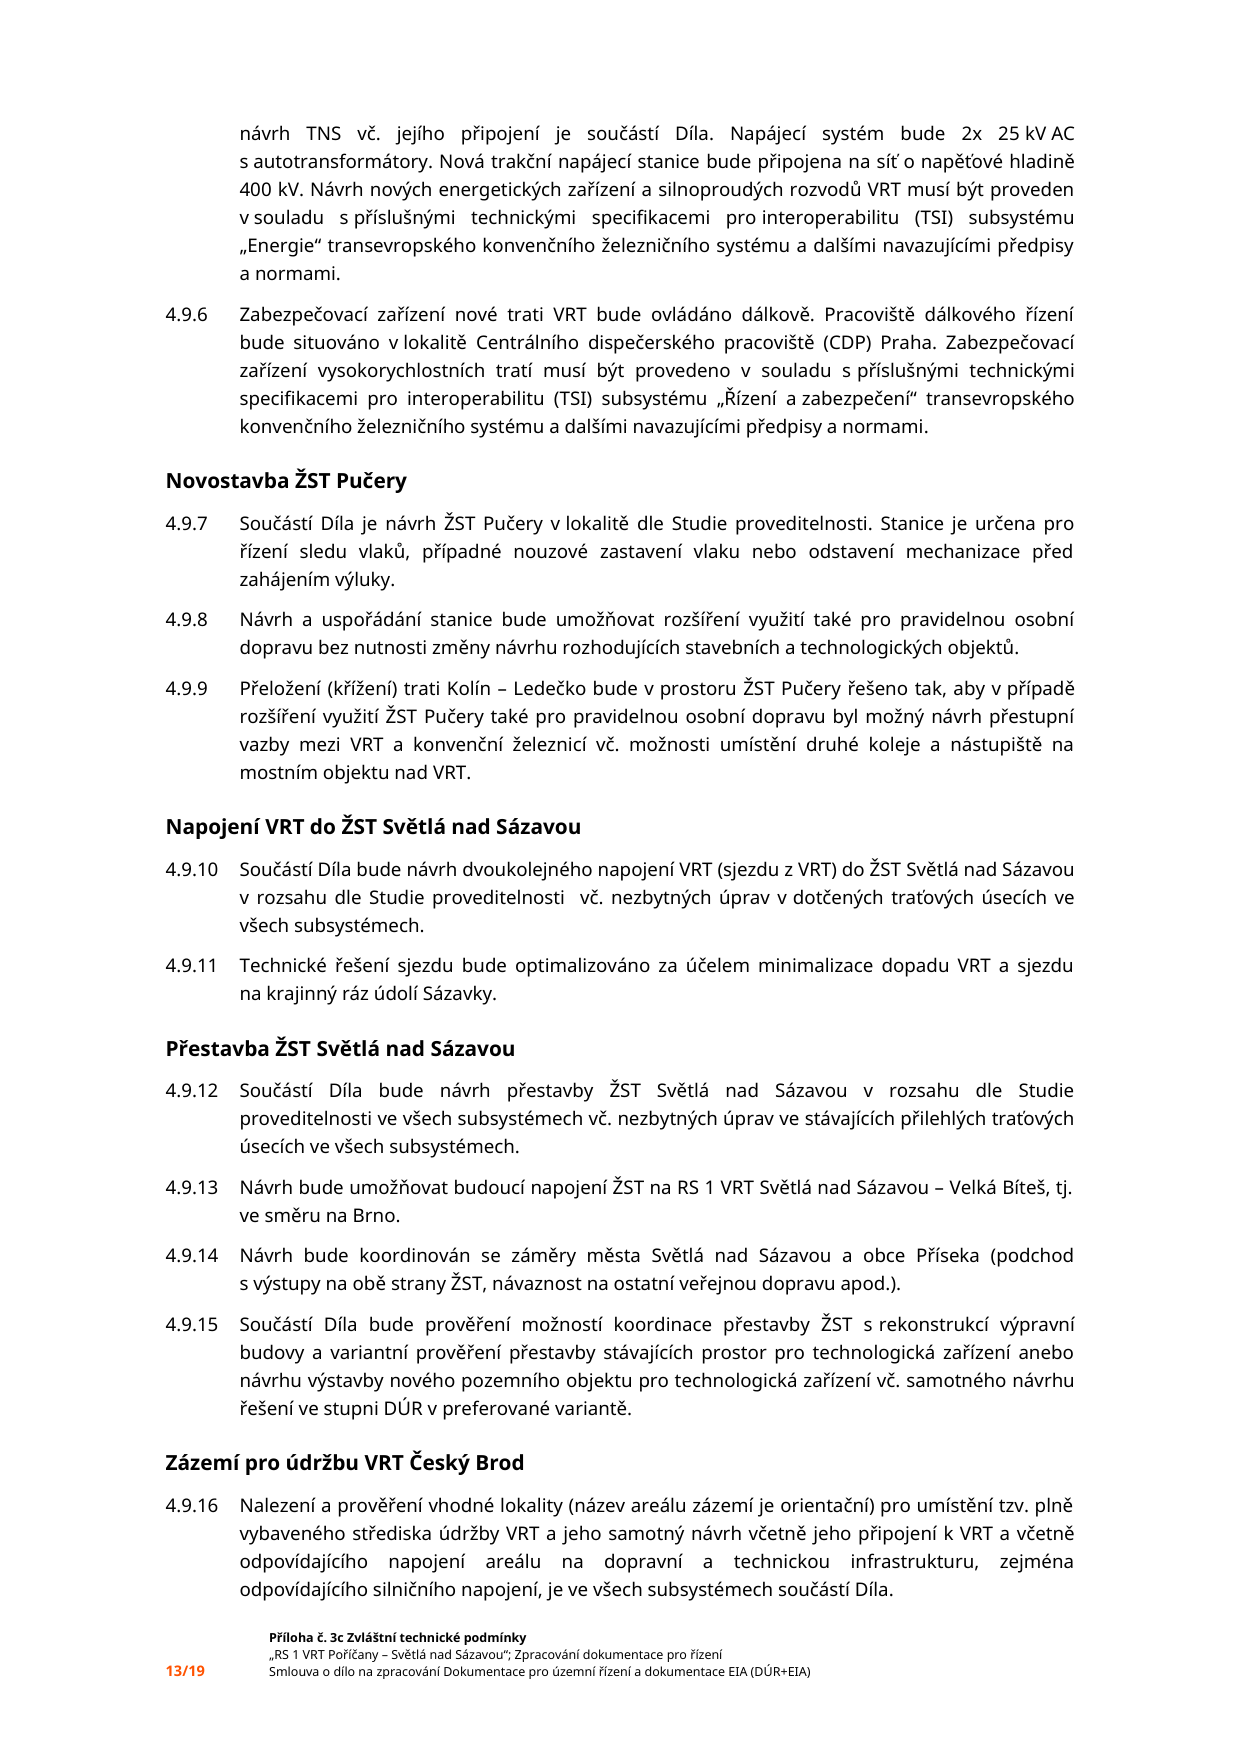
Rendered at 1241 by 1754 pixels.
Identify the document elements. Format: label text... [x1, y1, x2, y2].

text Návrh bude koordinován se záměry města Světlá nad Sázavou a obce Příseka (podchod s výstupy na obě strany ŽST, návaznost na ostatní veřejnou dopravu apod.). [165, 1242, 1075, 1296]
text Přeložení (křížení) trati Kolín – Ledečko bude v prostoru ŽST Pučery řešeno tak, aby v případě rozšíření využití ŽST Pučery také pro pravidelnou osobní dopravu byl možný návrh přestupní vazby mezi VRT a konvenční železnicí vč. možnosti umístění druhé koleje a nástupiště na mostním objektu nad VRT. [165, 675, 1075, 785]
text Novostavba ŽST Pučery [165, 466, 1075, 495]
text Zabezpečovací zařízení nové trati VRT bude ovládáno dálkově. Pracoviště dálkového řízení bude situováno v lokalitě Centrálního dispečerského pracoviště (CDP) Praha. Zabezpečovací zařízení vysokorychlostních tratí musí být provedeno v souladu s příslušnými technickými specifikacemi pro interoperabilitu (TSI) subsystému „Řízení a zabezpečení“ transevropského konvenčního železničního systému a dalšími navazujícími předpisy a normami. [165, 301, 1075, 439]
text Součástí Díla bude návrh přestavby ŽST Světlá nad Sázavou v rozsahu dle Studie proveditelnosti ve všech subsystémech vč. nezbytných úprav ve stávajících přilehlých traťových úsecích ve všech subsystémech. [165, 1077, 1075, 1159]
text Součástí Díla bude prověření možností koordinace přestavby ŽST s rekonstrukcí výpravní budovy a variantní prověření přestavby stávajících prostor pro technologická zařízení anebo návrhu výstavby nového pozemního objektu pro technologická zařízení vč. samotného návrhu řešení ve stupni DÚR v preferované variantě. [165, 1311, 1075, 1421]
text Napojení VRT do ŽST Světlá nad Sázavou [165, 812, 1075, 841]
text Přestavba ŽST Světlá nad Sázavou [165, 1034, 1075, 1062]
text Návrh bude umožňovat budoucí napojení ŽST na RS 1 VRT Světlá nad Sázavou – Velká Bíteš, tj. ve směru na Brno. [165, 1174, 1075, 1227]
text Nalezení a prověření vhodné lokality (název areálu zázemí je orientační) pro umístění tzv. plně vybaveného střediska údržby VRT a jeho samotný návrh včetně jeho připojení k VRT a včetně odpovídajícího napojení areálu na dopravní a technickou infrastrukturu, zejména odpovídajícího silničního napojení, je ve všech subsystémech součástí Díla. [165, 1492, 1075, 1601]
text Návrh a uspořádání stanice bude umožňovat rozšíření využití také pro pravidelnou osobní dopravu bez nutnosti změny návrhu rozhodujících stavebních a technologických objektů. [165, 607, 1075, 660]
text Zázemí pro údržbu VRT Český Brod [165, 1448, 1075, 1477]
text Technické řešení sjezdu bude optimalizováno za účelem minimalizace dopadu VRT a sjezdu na krajinný ráz údolí Sázavky. [165, 953, 1075, 1006]
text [165, 121, 1075, 286]
text Součástí Díla je návrh ŽST Pučery v lokalitě dle Studie proveditelnosti. Stanice je určena pro řízení sledu vlaků, případné nouzové zastavení vlaku nebo odstavení mechanizace před zahájením výluky. [165, 510, 1075, 592]
text Součástí Díla bude návrh dvoukolejného napojení VRT (sjezdu z VRT) do ŽST Světlá nad Sázavou v rozsahu dle Studie proveditelnosti vč. nezbytných úprav v dotčených traťových úsecích ve všech subsystémech. [165, 856, 1075, 938]
